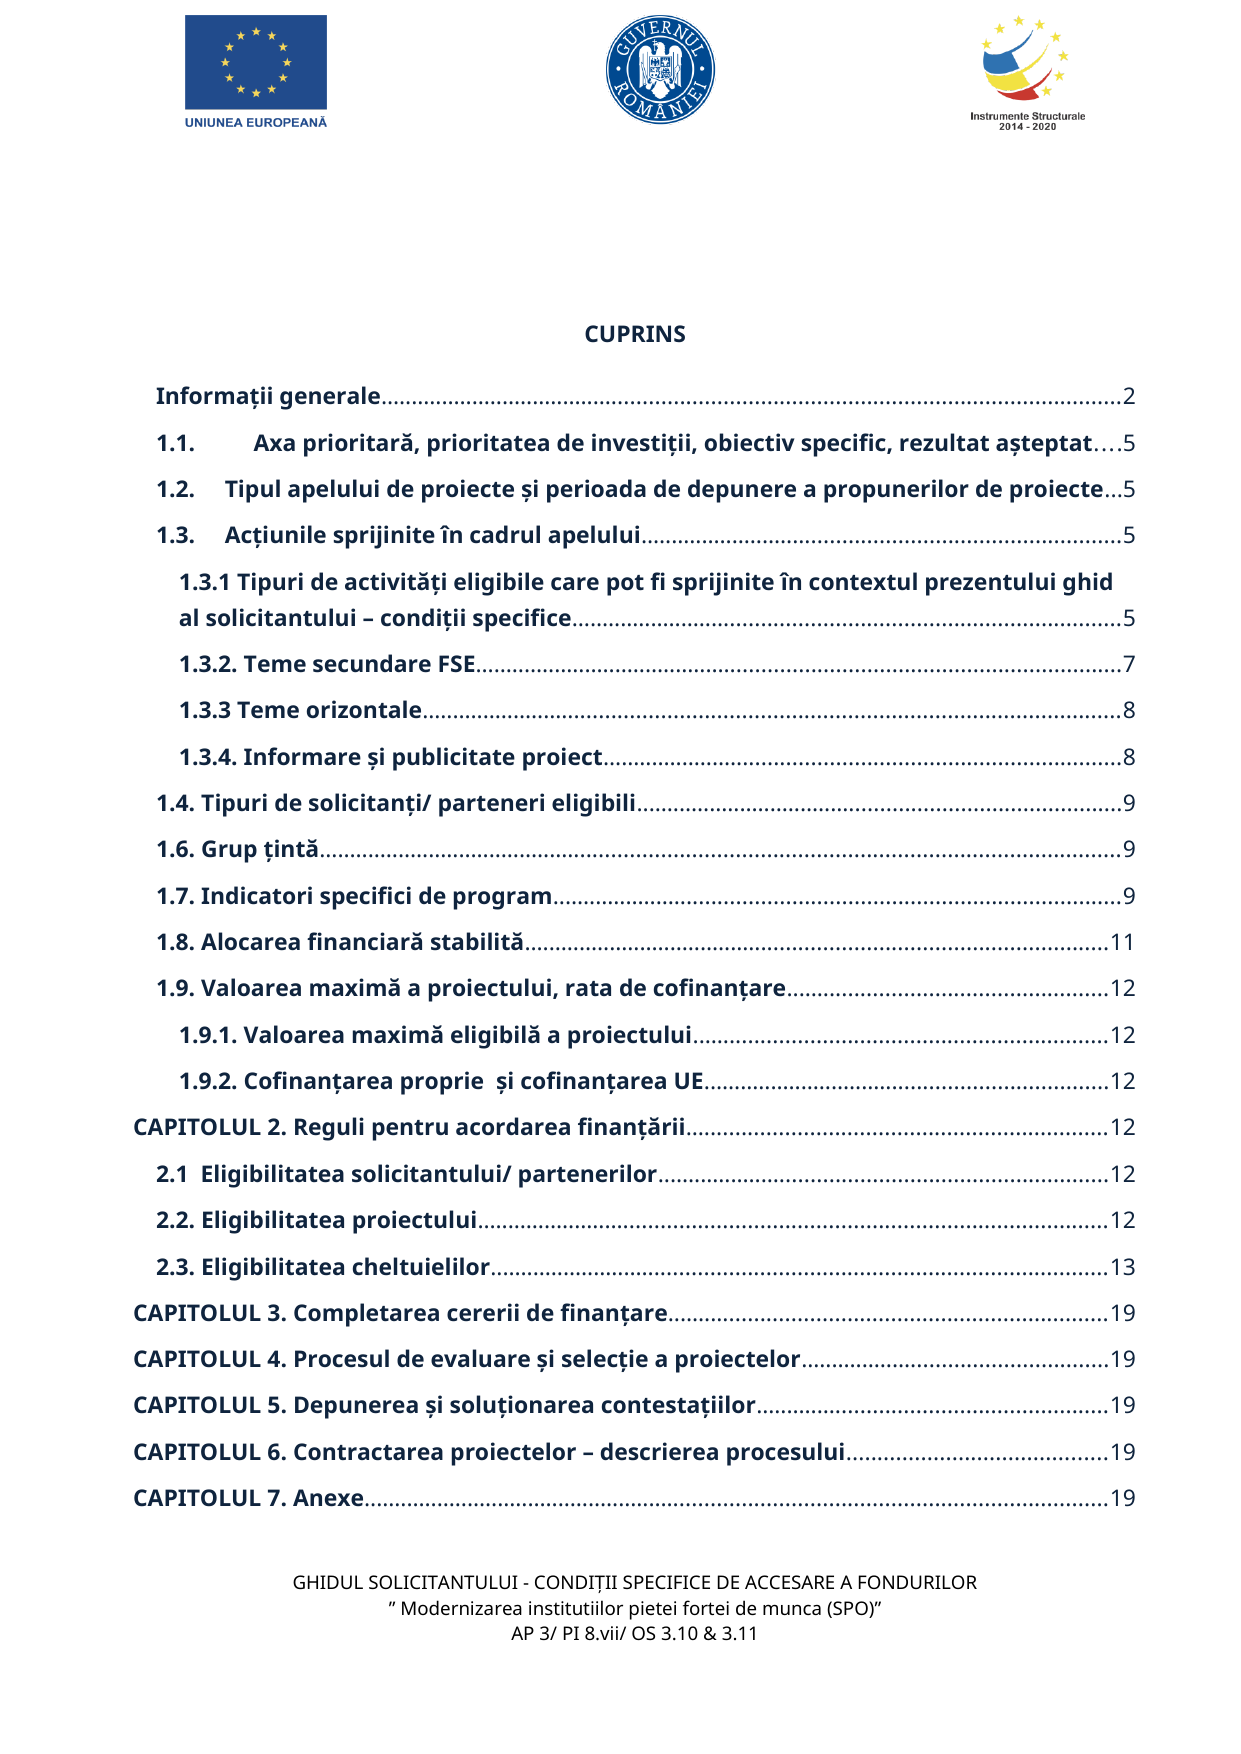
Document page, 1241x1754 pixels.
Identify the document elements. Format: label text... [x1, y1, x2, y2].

text 2.1 Eligibilitatea solicitantului/ partenerilor 12 [156, 1158, 1137, 1189]
text CAPITOLUL 4. Procesul de evaluare și selecție a proiectelor 19 [133, 1343, 1137, 1374]
text 1.3.1 Tipuri de activități eligibile care pot fi sprijinite în contextul prezentului ghid al solicitantului – condiții specifice 5 [179, 566, 1137, 633]
text CUPRINS [133, 318, 1137, 349]
text CAPITOLUL 2. Reguli pentru acordarea finanțării 12 [133, 1111, 1137, 1143]
text 1.9. Valoarea maximă a proiectului, rata de cofinanțare 12 [156, 972, 1137, 1003]
text 1.2. Tipul apelului de proiecte și perioada de depunere a propunerilor de proiecte 5 [156, 473, 1137, 504]
text 1.3.2. Teme secundare FSE 7 [179, 648, 1137, 679]
text 1.6. Grup țintă 9 [156, 833, 1137, 864]
text 2.3. Eligibilitatea cheltuielilor 13 [156, 1250, 1137, 1282]
text 1.9.2. Cofinanțarea proprie și cofinanțarea UE 12 [179, 1065, 1137, 1096]
text 1.7. Indicatori specifici de program 9 [156, 879, 1137, 911]
text CAPITOLUL 5. Depunerea și soluționarea contestațiilor 19 [133, 1389, 1137, 1421]
text 1.3.4. Informare și publicitate proiect 8 [179, 741, 1137, 772]
text 2.2. Eligibilitatea proiectului 12 [156, 1204, 1137, 1235]
text 1.8. Alocarea financiară stabilită 11 [156, 926, 1137, 957]
picture [604, 13, 716, 125]
text CAPITOLUL 6. Contractarea proiectelor – descrierea procesului 19 [133, 1436, 1137, 1467]
text Informații generale 2 [156, 380, 1137, 411]
text CAPITOLUL 3. Completarea cererii de finanțare 19 [133, 1297, 1137, 1328]
picture [185, 15, 327, 127]
text 1.9.1. Valoarea maximă eligibilă a proiectului 12 [179, 1019, 1137, 1050]
text 1.1. Axa prioritară, prioritatea de investiții, obiectiv specific, rezultat așteptat 5 [156, 426, 1137, 458]
picture [971, 15, 1085, 130]
text 1.3. Acțiunile sprijinite în cadrul apelului 5 [156, 519, 1137, 550]
text 1.4. Tipuri de solicitanți/ parteneri eligibili 9 [156, 787, 1137, 818]
text 1.3.3 Teme orizontale 8 [179, 694, 1137, 725]
text CAPITOLUL 7. Anexe 19 [133, 1482, 1137, 1513]
